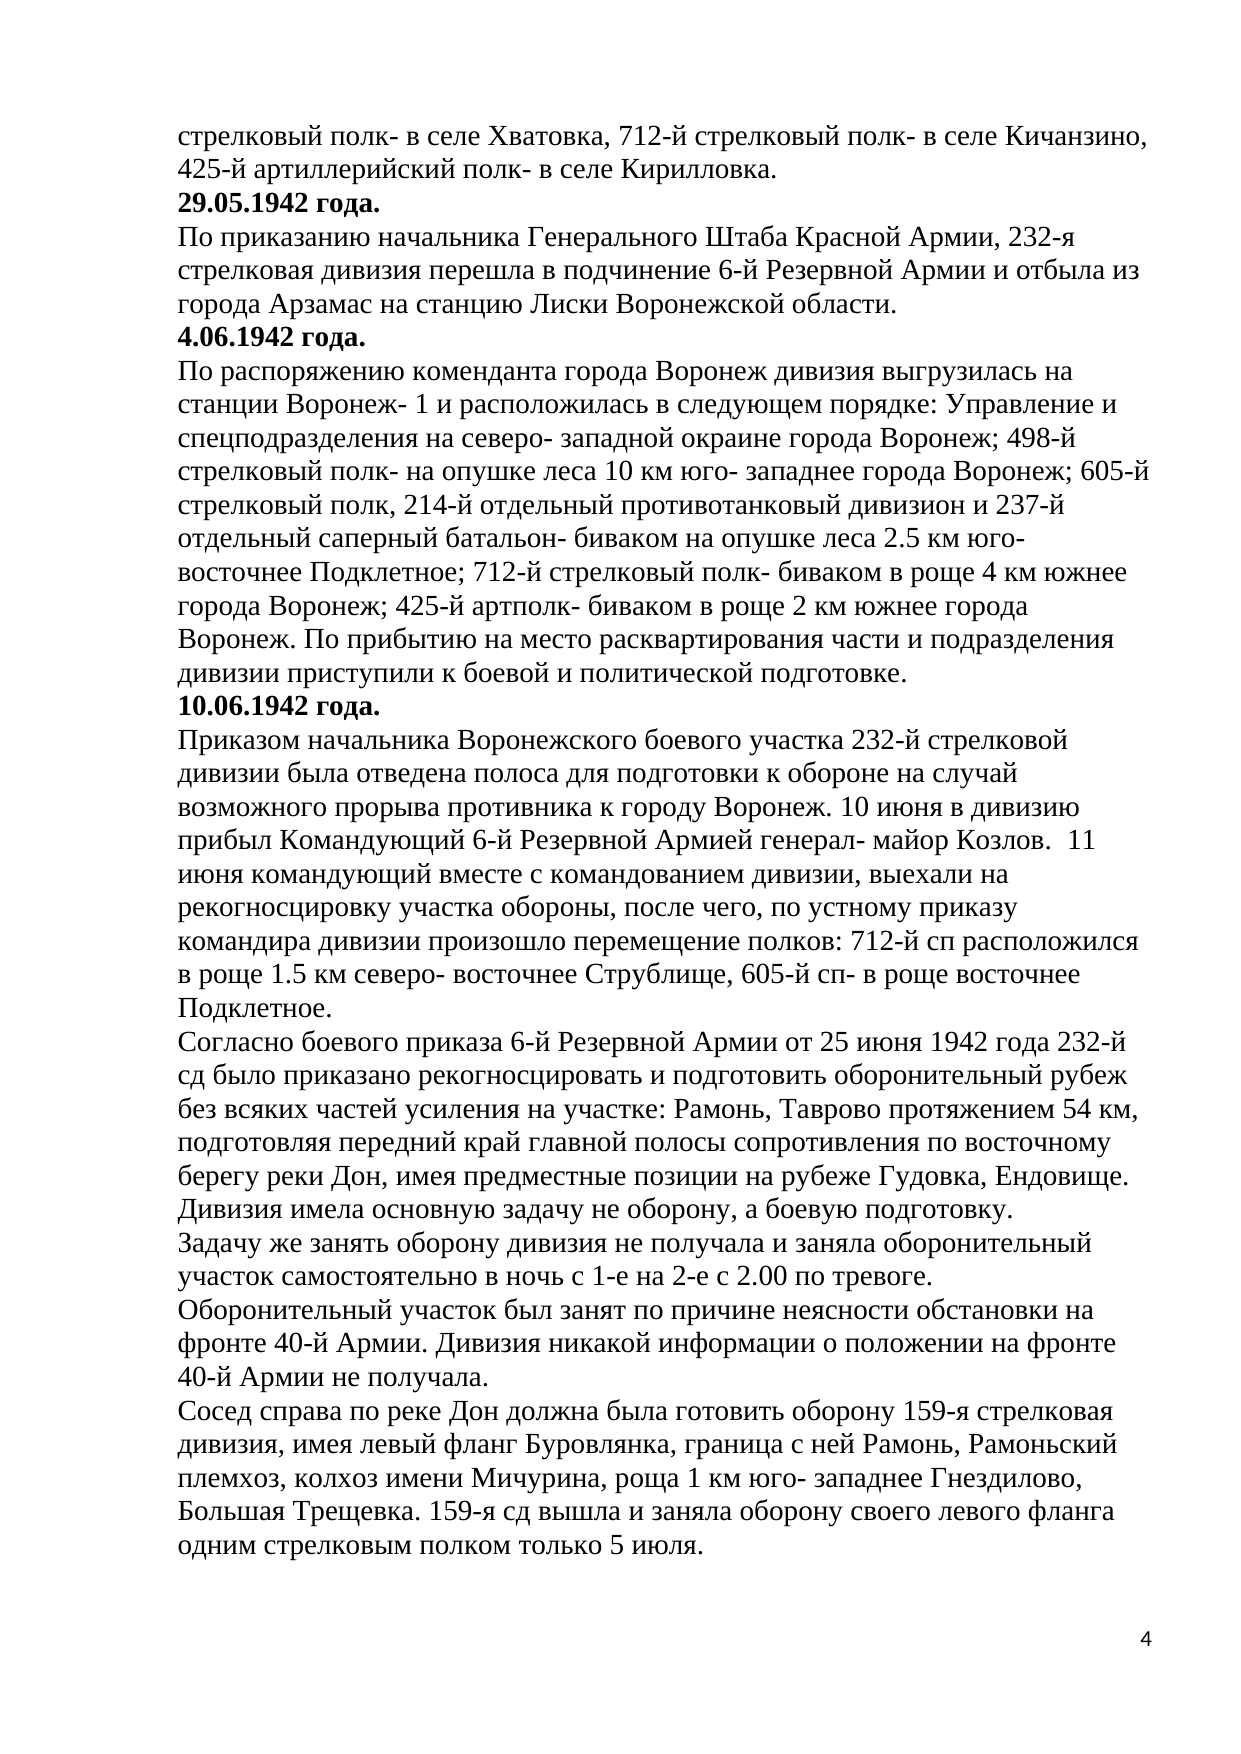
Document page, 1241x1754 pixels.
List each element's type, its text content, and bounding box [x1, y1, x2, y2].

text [177, 118, 1152, 185]
text Задачу же занять оборону дивизия не получала и заняла оборонительный участок самостоятельно в ночь с 1-е на 2-е с 2.00 по тревоге. Оборонительный участок был занят по причине неясности обстановки на фронте 40-й Армии. Дивизия никакой информации о положении на фронте 40-й Армии не получала. [177, 1225, 1152, 1393]
text 10.06.1942 года. [177, 688, 1152, 722]
text Сосед справа по реке Дон должна была готовить оборону 159-я стрелковая дивизия, имея левый фланг Буровлянка, граница с ней Рамонь, Рамоньский племхоз, колхоз имени Мичурина, роща 1 км юго- западнее Гнездилово, Большая Трещевка. 159-я сд вышла и заняла оборону своего левого фланга одним стрелковым полком только 5 июля. [177, 1393, 1152, 1560]
text По приказанию начальника Генерального Штаба Красной Армии, 232-я стрелковая дивизия перешла в подчинение 6-й Резервной Армии и отбыла из города Арзамас на станцию Лиски Воронежской области. [177, 219, 1152, 319]
text Согласно боевого приказа 6-й Резервной Армии от 25 июня 1942 года 232-й сд было приказано рекогносцировать и подготовить оборонительный рубеж без всяких частей усиления на участке: Рамонь, Таврово протяжением 54 км, подготовляя передний край главной полосы сопротивления по восточному берегу реки Дон, имея предместные позиции на рубеже Гудовка, Ендовище. Дивизия имела основную задачу не оборону, а боевую подготовку. [177, 1024, 1152, 1225]
text 4.06.1942 года. [177, 319, 1152, 353]
text Приказом начальника Воронежского боевого участка 232-й стрелковой дивизии была отведена полоса для подготовки к обороне на случай возможного прорыва противника к городу Воронеж. 10 июня в дивизию прибыл Командующий 6-й Резервной Армией генерал- майор Козлов. 11 июня командующий вместе с командованием дивизии, выехали на рекогносцировку участка обороны, после чего, по устному приказу командира дивизии произошло перемещение полков: 712-й сп расположился в роще 1.5 км северо- восточнее Струблище, 605-й сп- в роще восточнее Подклетное. [177, 722, 1152, 1024]
text По распоряжению коменданта города Воронеж дивизия выгрузилась на станции Воронеж- 1 и расположилась в следующем порядке: Управление и спецподразделения на северо- западной окраине города Воронеж; 498-й стрелковый полк- на опушке леса 10 км юго- западнее города Воронеж; 605-й стрелковый полк, 214-й отдельный противотанковый дивизион и 237-й отдельный саперный батальон- биваком на опушке леса 2.5 км юго- восточнее Подклетное; 712-й стрелковый полк- биваком в роще 4 км южнее города Воронеж; 425-й артполк- биваком в роще 2 км южнее города Воронеж. По прибытию на место расквартирования части и подразделения дивизии приступили к боевой и политической подготовке. [177, 353, 1152, 688]
text 29.05.1942 года. [177, 185, 1152, 219]
